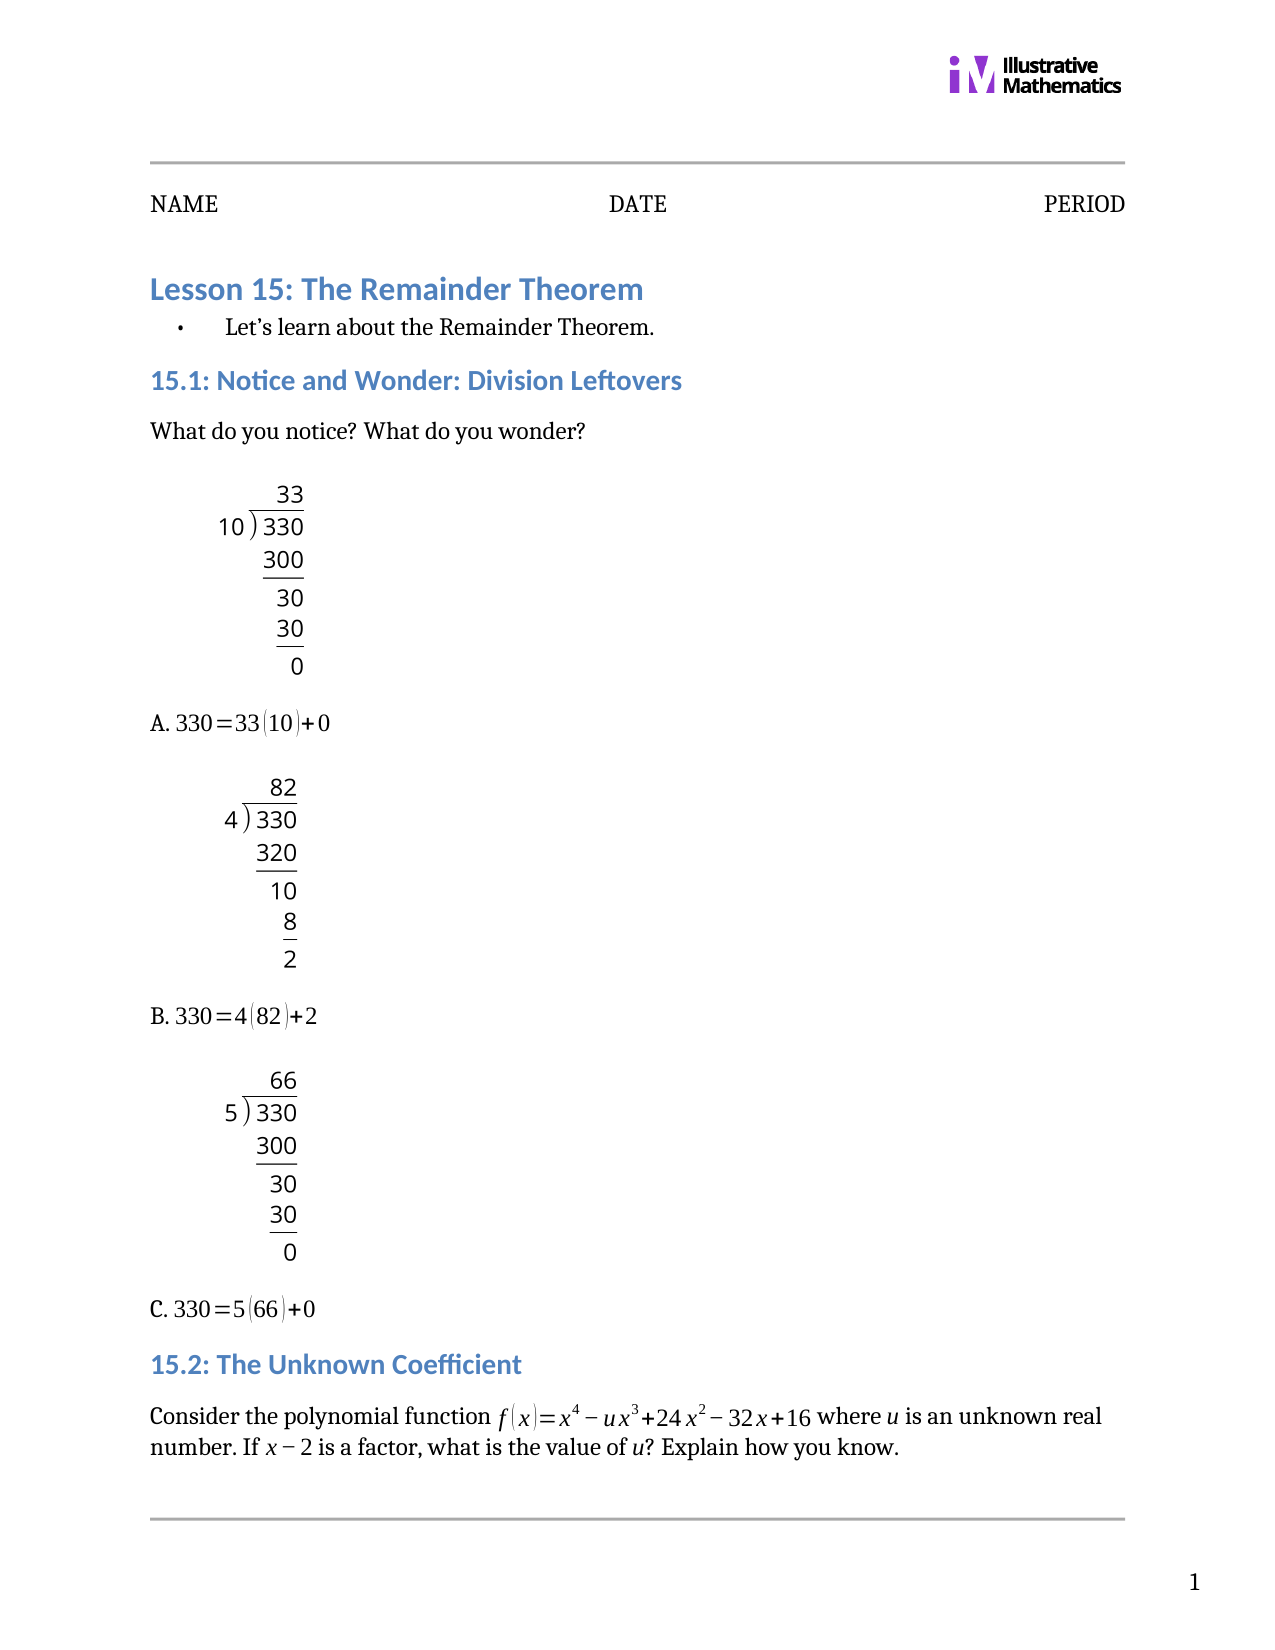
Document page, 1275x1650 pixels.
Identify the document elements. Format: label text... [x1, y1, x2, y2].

text Consider the polynomial function where is an unknown real number. If is a factor, what is the value of ? Explain how you know. [150, 1400, 1125, 1462]
text A. [150, 708, 1125, 739]
subtitle Lesson 15: The Remainder Theorem [150, 268, 1125, 309]
text What do you notice? What do you wonder? [150, 417, 1125, 446]
picture [168, 757, 413, 983]
subtitle 15.1: Notice and Wonder: Division Leftovers [150, 362, 1125, 398]
picture [949, 55, 1121, 93]
picture [168, 464, 413, 690]
picture [168, 1050, 413, 1276]
text C. [150, 1294, 1125, 1325]
subtitle 15.2: The Unknown Coefficient [150, 1346, 1125, 1381]
list Let’s learn about the Remainder Theorem. [175, 313, 1125, 342]
text B. [150, 1001, 1125, 1032]
